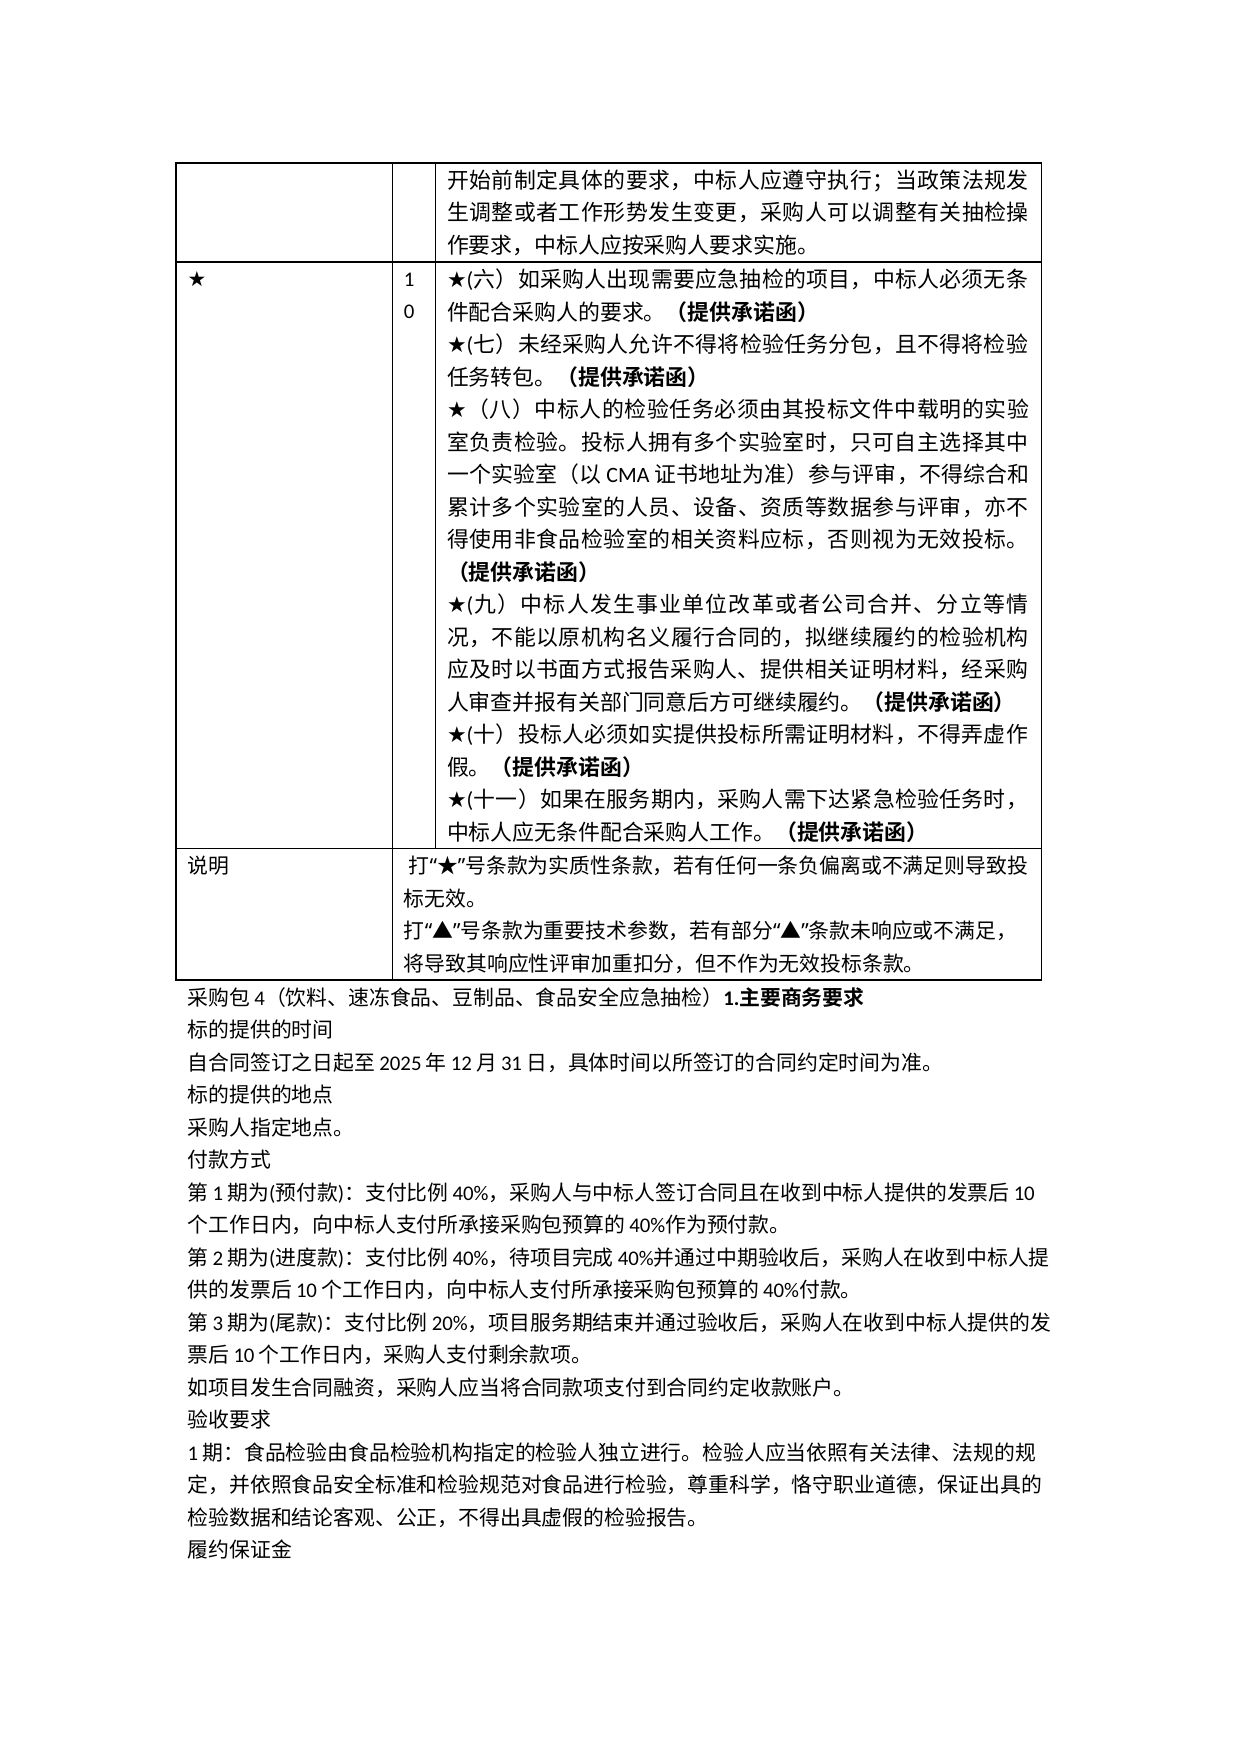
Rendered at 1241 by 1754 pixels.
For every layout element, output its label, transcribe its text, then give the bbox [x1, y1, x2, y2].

table_cell ★ [177, 263, 392, 848]
table_cell ★(六）如采购人出现需要应急抽检的项目，中标人必须无条件配合采购人的要求。（提供承诺函） ★(七）未经采购人允许不得将检验任务分包，且不得将检验任务转包。（提供承诺函） ★（八）中标人的检验任务必须由其投标文件中载明的实验室负责检验。投标人拥有多个实验室时，只可自主选择其中一个实验室（以CMA证书地址为准）参与评审，不得综合和累计多个实验室的人员、设备、资质等数据参与评审，亦不得使用非食品检验室的相关资料应标，否则视为无效投标。（提供承诺函） ★(九）中标人发生事业单位改革或者公司合并、分立等情况，不能以原机构名义履行合同的，拟继续履约的检验机构应及时以书面方式报告采购人、提供相关证明材料，经采购人审查并报有关部门同意后方可继续履约。（提供承诺函） ★(十）投标人必须如实提供投标所需证明材料，不得弄虚作假。（提供承诺函） ★(十一）如果在服务期内，采购人需下达紧急检验任务时，中标人应无条件配合采购人工作。（提供承诺函） [436, 263, 1041, 848]
table_cell 打“★”号条款为实质性条款，若有任何一条负偏离或不满足则导致投标无效。 打“▲”号条款为重要技术参数，若有部分“▲”条款未响应或不满足，将导致其响应性评审加重扣分，但不作为无效投标条款。 [393, 849, 1041, 979]
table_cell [436, 164, 1041, 261]
table_cell 说明 [177, 849, 392, 979]
text 采购包4（饮料、速冻食品、豆制品、食品安全应急抽检）1.主要商务要求 [187, 981, 1053, 1013]
table_cell 9 [393, 164, 435, 261]
table_cell 10 [393, 263, 435, 848]
table_cell [177, 164, 392, 261]
